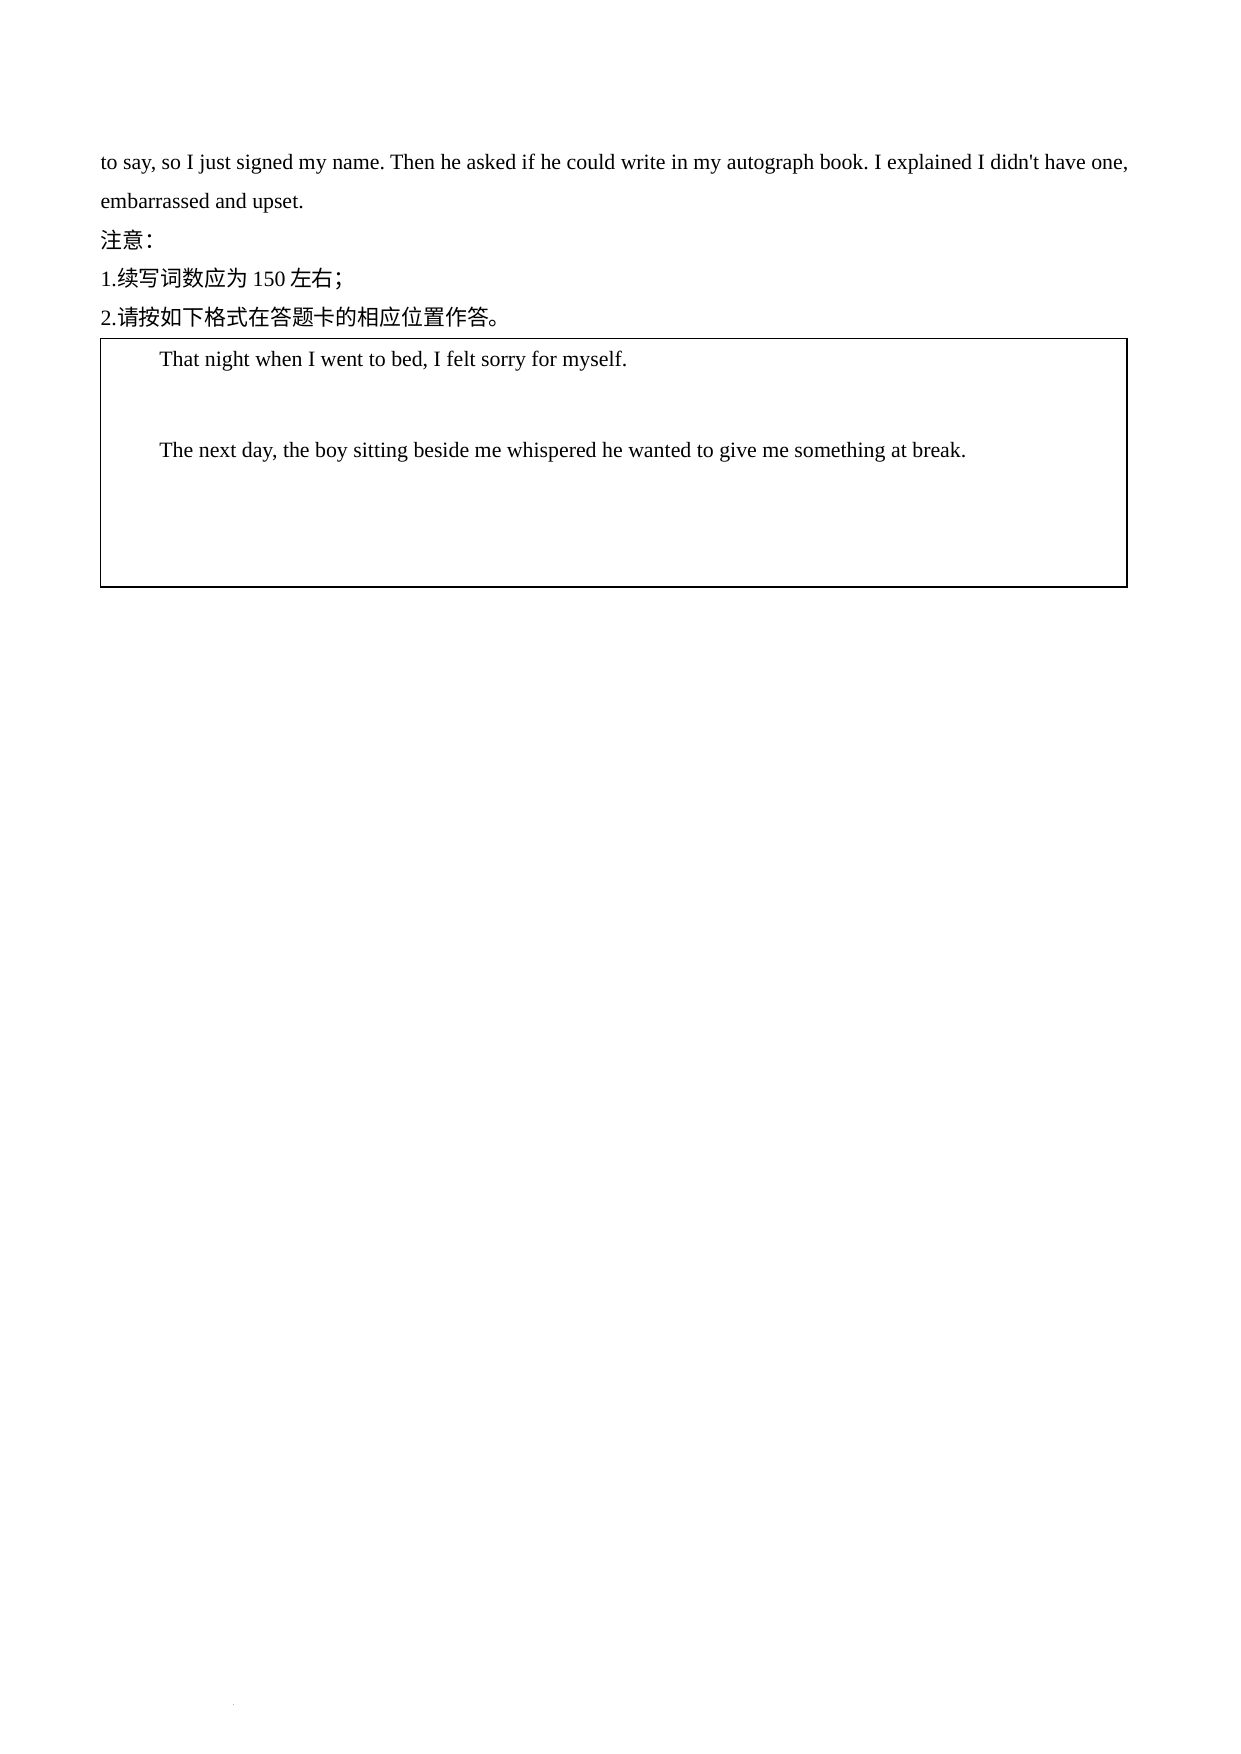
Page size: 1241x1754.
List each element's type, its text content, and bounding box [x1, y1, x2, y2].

text 2.请按如下格式在答题卡的相应位置作答。 [100, 300, 1140, 332]
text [100, 146, 1140, 217]
text 1.续写词数应为150左右； [100, 261, 1140, 293]
text 注意： [100, 222, 1140, 255]
